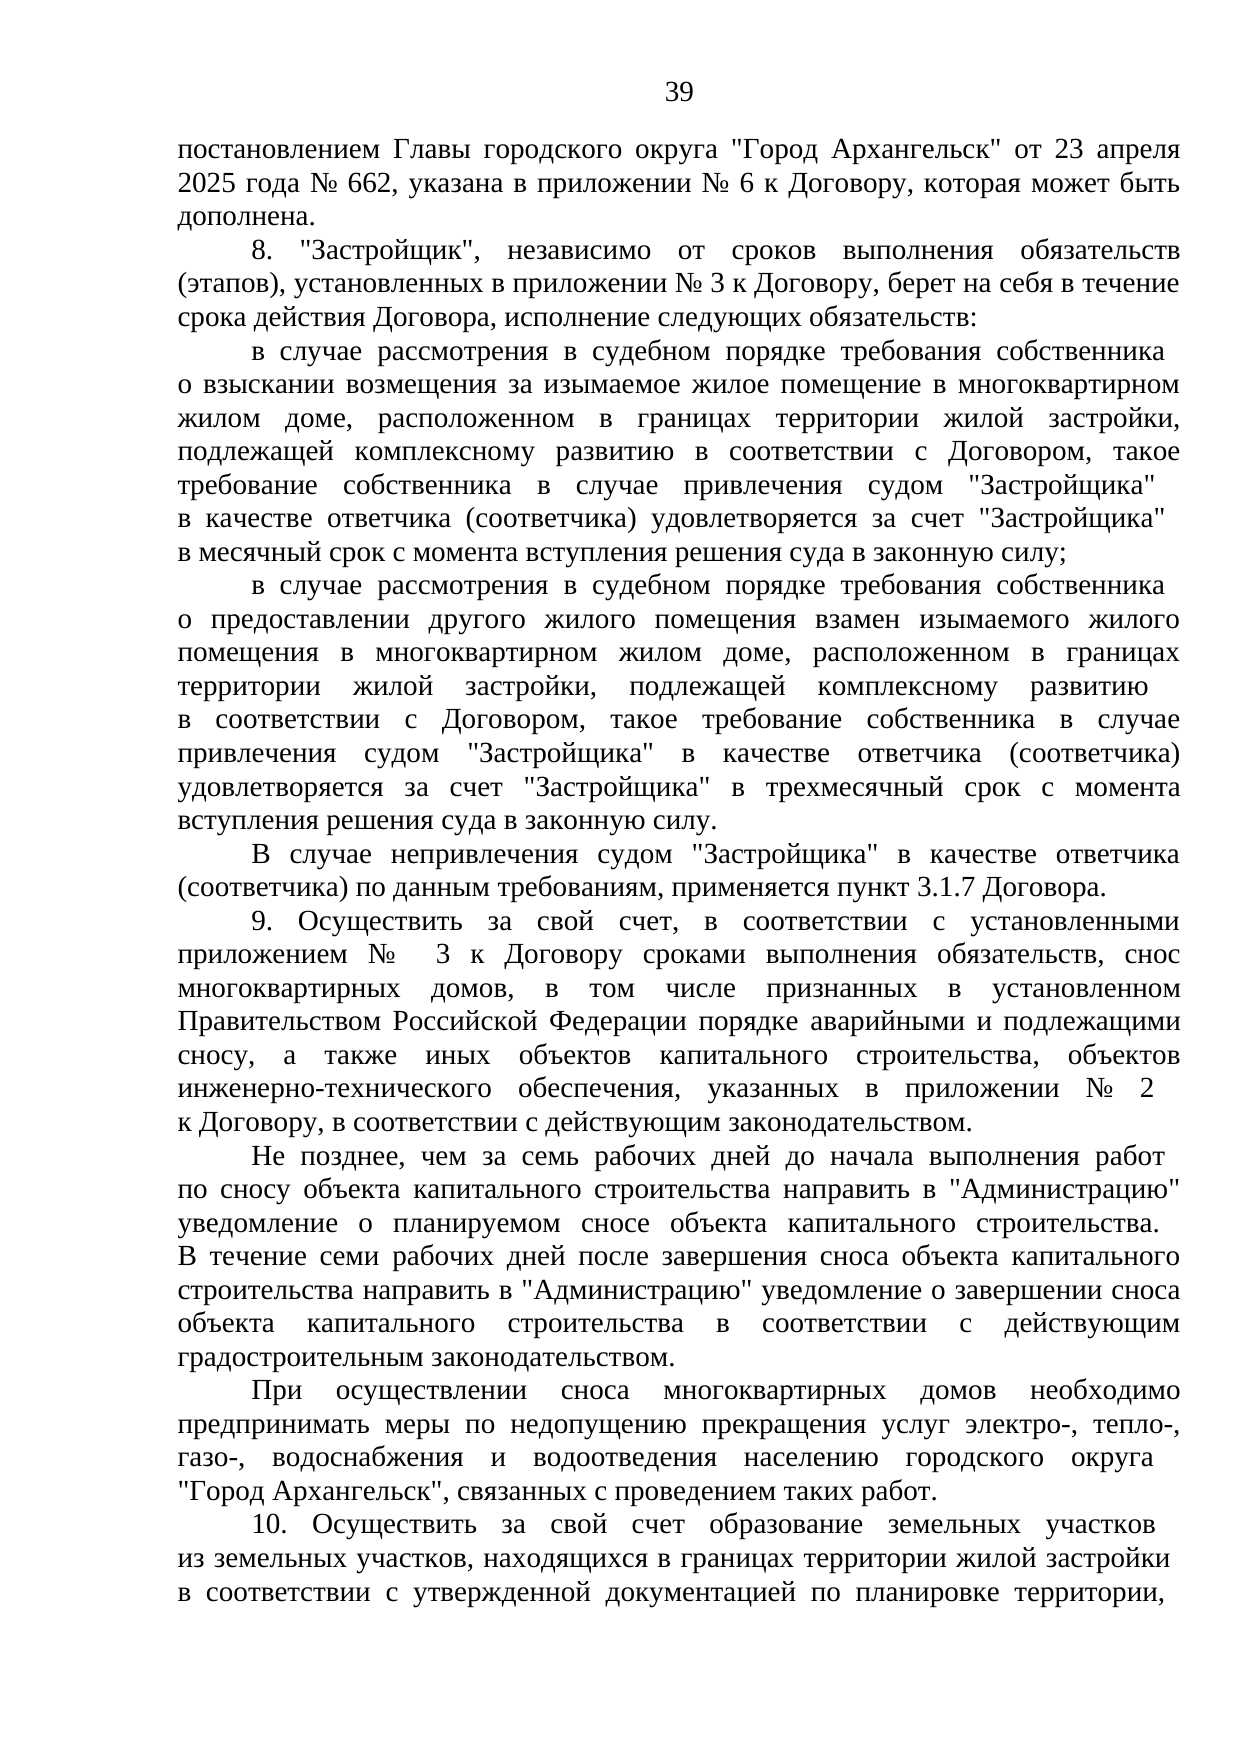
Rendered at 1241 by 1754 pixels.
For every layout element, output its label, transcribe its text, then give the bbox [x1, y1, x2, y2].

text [177, 1507, 1181, 1607]
text В случае непривлечения судом "Застройщика" в качестве ответчика (соответчика) по данным требованиям, применяется пункт 3.1.7 Договора. [177, 836, 1181, 903]
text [177, 131, 1181, 232]
text в случае рассмотрения в судебном порядке требования собственника о предоставлении другого жилого помещения взамен изымаемого жилого помещения в многоквартирном жилом доме, расположенном в границах территории жилой застройки, подлежащей комплексному развитию в соответствии с Договором, такое требование собственника в случае привлечения судом "Застройщика" в качестве ответчика (соответчика) удовлетворяется за счет "Застройщика" в трехмесячный срок с момента вступления решения суда в законную силу. [177, 567, 1181, 836]
text в случае рассмотрения в судебном порядке требования собственника о взыскании возмещения за изымаемое жилое помещение в многоквартирном жилом доме, расположенном в границах территории жилой застройки, подлежащей комплексному развитию в соответствии с Договором, такое требование собственника в случае привлечения судом "Застройщика" в качестве ответчика (соответчика) удовлетворяется за счет "Застройщика" в месячный срок с момента вступления решения суда в законную силу; [177, 333, 1181, 567]
text Не позднее, чем за семь рабочих дней до начала выполнения работ по сносу объекта капитального строительства направить в "Администрацию" уведомление о планируемом сносе объекта капитального строительства. В течение семи рабочих дней после завершения сноса объекта капитального строительства направить в "Администрацию" уведомление о завершении сноса объекта капитального строительства в соответствии с действующим градостроительным законодательством. [177, 1138, 1181, 1372]
text При осуществлении сноса многоквартирных домов необходимо предпринимать меры по недопущению прекращения услуг электро-, тепло-, газо-, водоснабжения и водоотведения населению городского округа "Город Архангельск", связанных с проведением таких работ. [177, 1372, 1181, 1507]
text 9. Осуществить за свой счет, в соответствии с установленными приложением № 3 к Договору сроками выполнения обязательств, снос многоквартирных домов, в том числе признанных в установленном Правительством Российской Федерации порядке аварийными и подлежащими сносу, а также иных объектов капитального строительства, объектов инженерно-технического обеспечения, указанных в приложении № 2 к Договору, в соответствии с действующим законодательством. [177, 903, 1181, 1138]
text 8. "Застройщик", независимо от сроков выполнения обязательств (этапов), установленных в приложении № 3 к Договору, берет на себя в течение срока действия Договора, исполнение следующих обязательств: [177, 232, 1181, 333]
